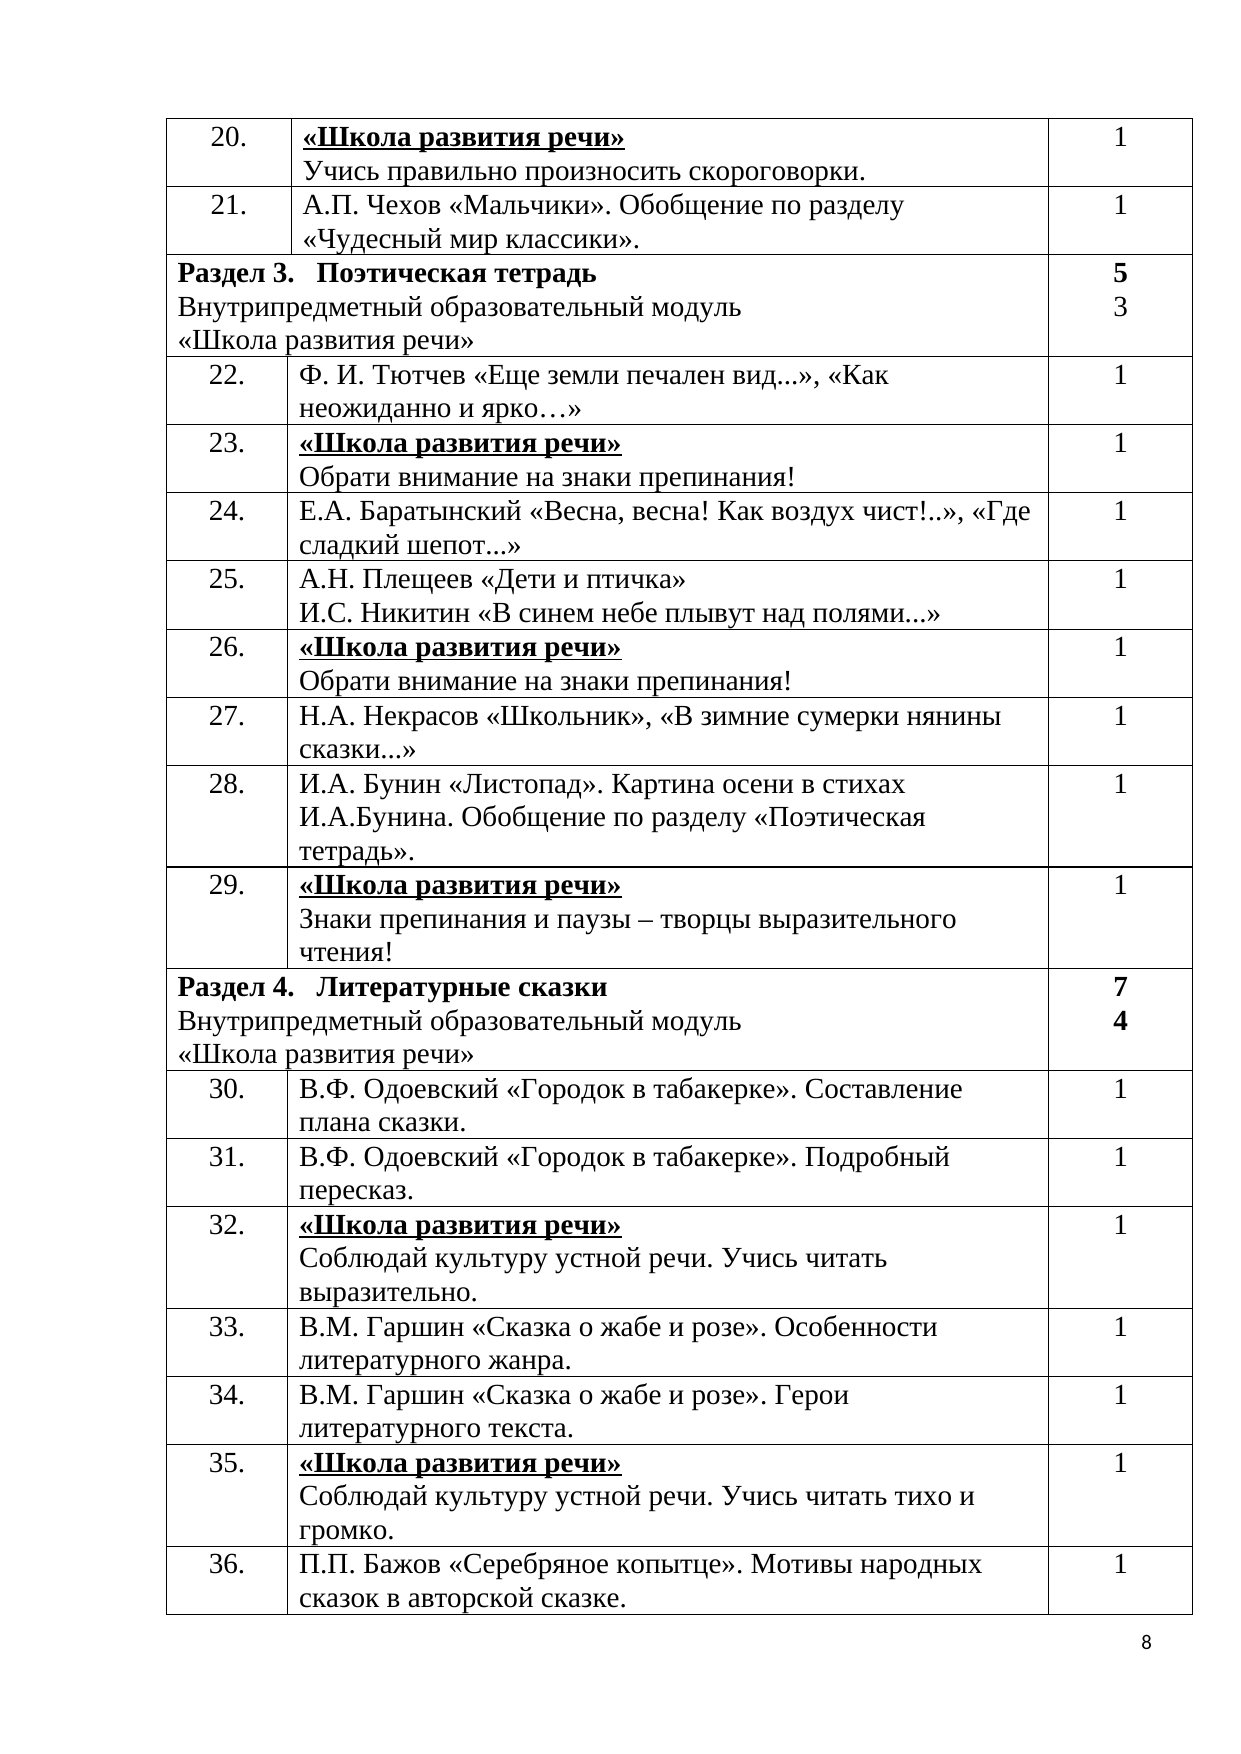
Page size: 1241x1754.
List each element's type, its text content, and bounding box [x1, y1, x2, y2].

table_cell В.Ф. Одоевский «Городок в табакерке». Подробный пересказ. [288, 1139, 1048, 1206]
table_cell В.М. Гаршин «Сказка о жабе и розе». Особенности литературного жанра. [288, 1309, 1048, 1376]
table_cell 1 [1049, 561, 1192, 628]
table_cell 30. [167, 1071, 287, 1138]
table_cell 1 [1049, 766, 1192, 866]
table_cell А.Н. Плещеев «Дети и птичка» И.С. Никитин «В синем небе плывут над полями...» [288, 561, 1048, 628]
table_cell 1 [1049, 493, 1192, 560]
table_cell Раздел 3. Поэтическая тетрадь Внутрипредметный образовательный модуль «Школа развития речи» [167, 255, 1048, 356]
table_cell 1 [1049, 1309, 1192, 1376]
table_cell И.А. Бунин «Листопад». Картина осени в стихах И.А.Бунина. Обобщение по разделу «Поэтическая тетрадь». [288, 766, 1048, 866]
table_cell Ф. И. Тютчев «Еще земли печален вид...», «Как неожиданно и ярко…» [288, 357, 1048, 424]
table_cell Раздел 4. Литературные сказки Внутрипредметный образовательный модуль «Школа развития речи» [167, 969, 1048, 1070]
table_cell 27. [167, 698, 287, 765]
table_cell 1 [1049, 698, 1192, 765]
table_cell 28. [167, 766, 287, 866]
table_cell 21. [167, 187, 291, 254]
table_cell 20. [167, 119, 291, 186]
table_cell 23. [167, 425, 287, 492]
table_cell В.М. Гаршин «Сказка о жабе и розе». Герои литературного текста. [288, 1377, 1048, 1444]
table_cell 32. [167, 1207, 287, 1308]
table_cell 1 [1049, 1071, 1192, 1138]
table_cell 1 [1049, 1377, 1192, 1444]
table_cell В.Ф. Одоевский «Городок в табакерке». Составление плана сказки. [288, 1071, 1048, 1138]
table_cell «Школа развития речи» Учись правильно произносить скороговорки. [292, 119, 1048, 186]
table_cell 31. [167, 1139, 287, 1206]
table_cell Н.А. Некрасов «Школьник», «В зимние сумерки нянины сказки...» [288, 698, 1048, 765]
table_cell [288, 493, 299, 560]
table_cell 1 [1049, 1207, 1192, 1308]
table_cell 1 [1049, 1445, 1192, 1546]
table_cell 22. [167, 357, 287, 424]
table_cell 25. [167, 561, 287, 628]
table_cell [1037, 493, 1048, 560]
table_cell 33. [167, 1309, 287, 1376]
table_cell «Школа развития речи» Знаки препинания и паузы – творцы выразительного чтения! [288, 868, 1048, 968]
table_cell 1 [1049, 868, 1192, 968]
table_cell П.П. Бажов «Серебряное копытце». Мотивы народных сказок в авторской сказке. [288, 1547, 1048, 1614]
table_cell «Школа развития речи» Соблюдай культуру устной речи. Учись читать тихо и громко. [288, 1445, 1048, 1546]
table_cell 1 [1049, 425, 1192, 492]
table_cell 1 [1049, 1547, 1192, 1614]
table_cell А.П. Чехов «Мальчики». Обобщение по разделу «Чудесный мир классики». [292, 187, 1048, 254]
table_cell 1 [1049, 187, 1192, 254]
table_cell 1 [1049, 1139, 1192, 1206]
table_cell 1 [1049, 357, 1192, 424]
table_cell «Школа развития речи» Соблюдай культуру устной речи. Учись читать выразительно. [288, 1207, 1048, 1308]
table_cell 26. [167, 630, 287, 697]
table_cell «Школа развития речи» Обрати внимание на знаки препинания! [288, 425, 1048, 492]
table_cell 5 3 [1049, 255, 1192, 356]
table_cell 29. [167, 868, 287, 968]
table_cell 1 [1049, 630, 1192, 697]
table_cell 34. [167, 1377, 287, 1444]
table_cell 7 4 [1049, 969, 1192, 1070]
table_cell «Школа развития речи» Обрати внимание на знаки препинания! [288, 630, 1048, 697]
table_cell 24. [167, 493, 287, 560]
table_cell 36. [167, 1547, 287, 1614]
table_cell 35. [167, 1445, 287, 1546]
table_cell 1 [1049, 119, 1192, 186]
